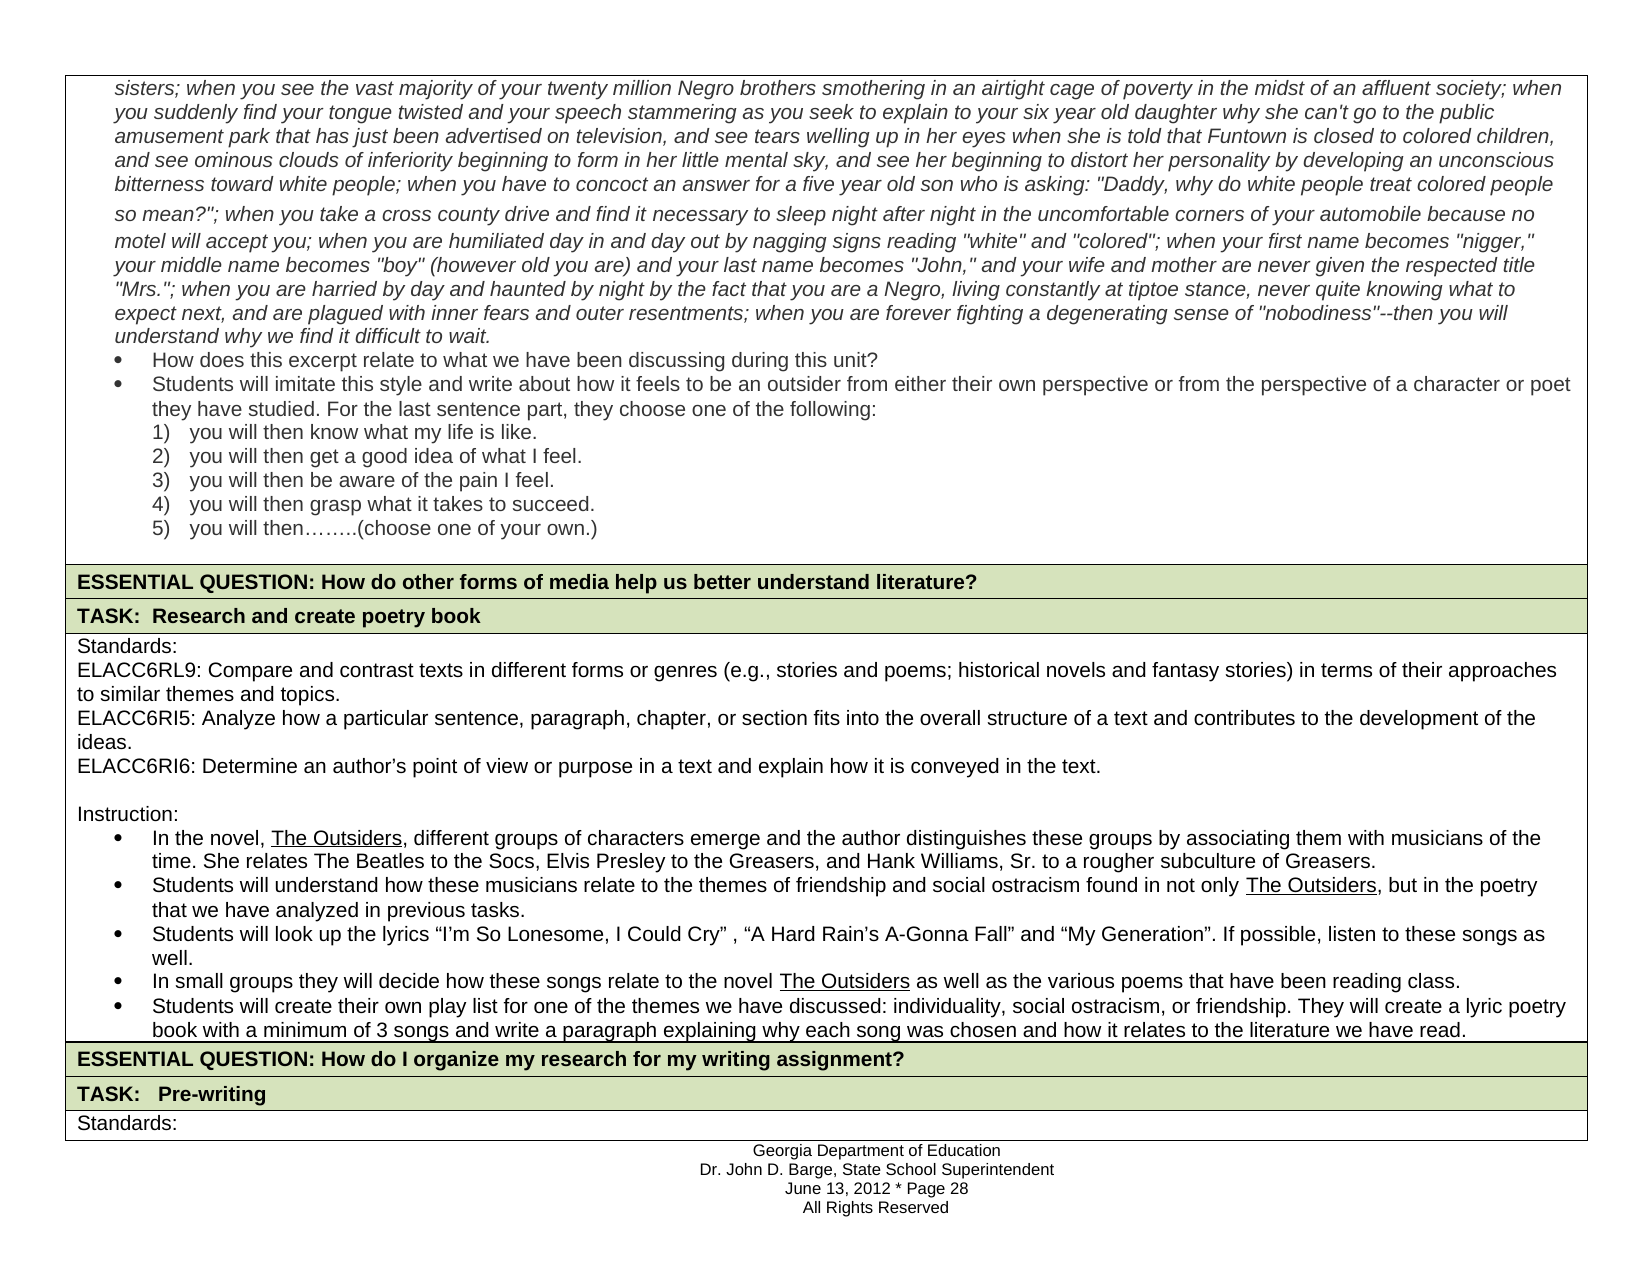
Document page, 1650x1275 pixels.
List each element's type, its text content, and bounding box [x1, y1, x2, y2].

table_cell ESSENTIAL QUESTION: How do I organize my research for my writing assignment? [66, 1043, 1587, 1076]
table_cell ESSENTIAL QUESTION: How do other forms of media help us better understand literature? [66, 565, 1587, 598]
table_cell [66, 76, 1587, 564]
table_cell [66, 1111, 1587, 1140]
table_cell Standards: ELACC6RL9: Compare and contrast texts in different forms or genres (e.g., stories and poems; historical novels and fantasy stories) in terms of their approaches to similar themes and topics. ELACC6RI5: Analyze how a particular sentence, paragraph, chapter, or section fits into the overall structure of a text and contributes to the development of the ideas. ELACC6RI6: Determine an author’s point of view or purpose in a text and explain how it is conveyed in the text. Instruction: In the novel, The Outsiders, different groups of characters emerge and the author distinguishes these groups by associating them with musicians of the time. She relates The Beatles to the Socs, Elvis Presley to the Greasers, and Hank Williams, Sr. to a rougher subculture of Greasers. Students will understand how these musicians relate to the themes of friendship and social ostracism found in not only The Outsiders, but in the poetry that we have analyzed in previous tasks. Students will look up the lyrics “I’m So Lonesome, I Could Cry” , “A Hard Rain’s A-Gonna Fall” and “My Generation”. If possible, listen to these songs as well. In small groups they will decide how these songs relate to the novel The Outsiders as well as the various poems that have been reading class. Students will create their own play list for one of the themes we have discussed: individuality, social ostracism, or friendship. They will create a lyric poetry book with a minimum of 3 songs and write a paragraph explaining why each song was chosen and how it relates to the literature we have read. [66, 634, 1587, 1041]
table_cell TASK: Research and create poetry book [66, 599, 1587, 633]
table_cell TASK: Pre-writing [66, 1077, 1587, 1110]
